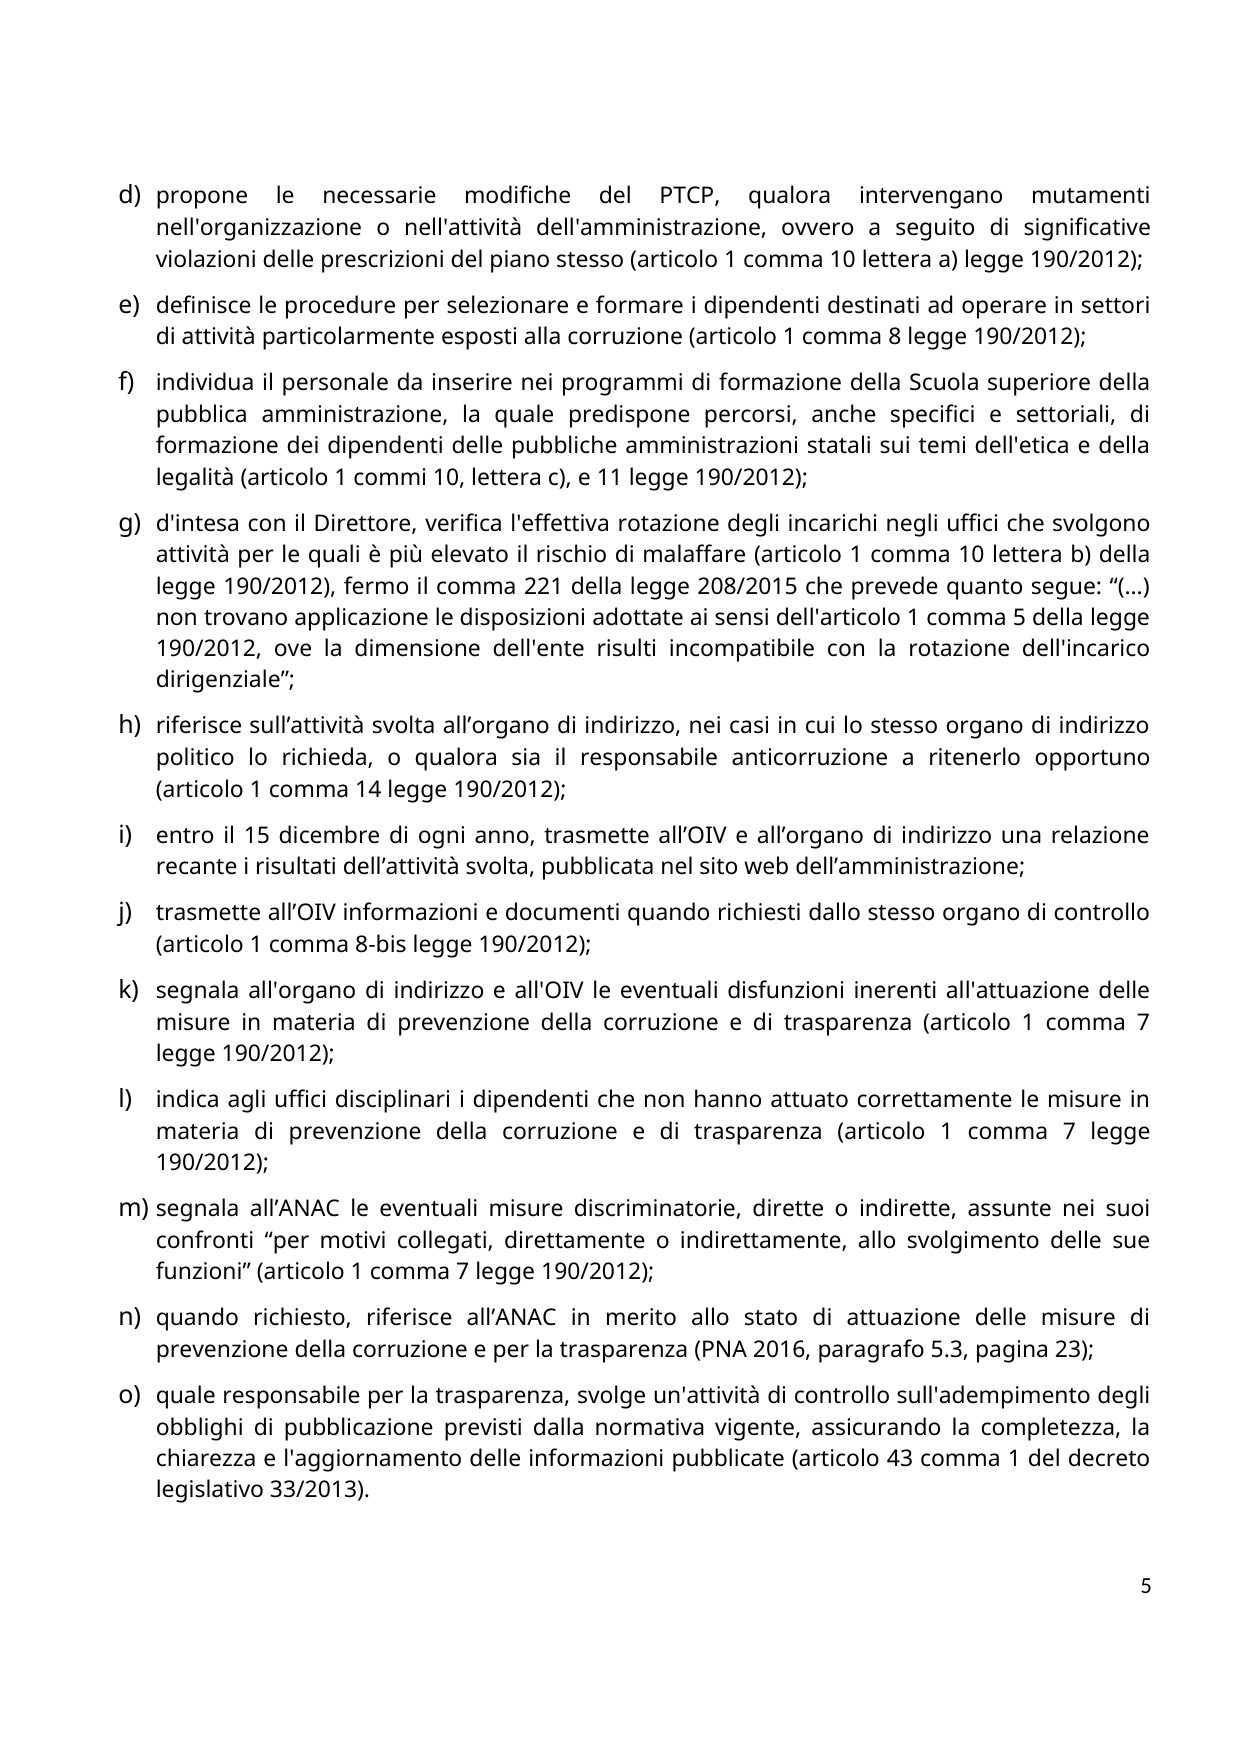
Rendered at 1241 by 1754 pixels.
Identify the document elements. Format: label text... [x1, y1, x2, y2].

list propone le necessarie modifiche del PTCP, qualora intervengano mutamenti nell'organizzazione o nell'attività dell'amministrazione, ovvero a seguito di significative violazioni delle prescrizioni del piano stesso (articolo 1 comma 10 lettera a) legge 190/2012); [118, 177, 1152, 274]
list trasmette all’OIV informazioni e documenti quando richiesti dallo stesso organo di controllo (articolo 1 comma 8-bis legge 190/2012); [118, 894, 1152, 959]
list indica agli uffici disciplinari i dipendenti che non hanno attuato correttamente le misure in materia di prevenzione della corruzione e di trasparenza (articolo 1 comma 7 legge 190/2012); [118, 1081, 1152, 1177]
list segnala all’ANAC le eventuali misure discriminatorie, dirette o indirette, assunte nei suoi confronti “per motivi collegati, direttamente o indirettamente, allo svolgimento delle sue funzioni” (articolo 1 comma 7 legge 190/2012); [118, 1190, 1152, 1287]
list riferisce sull’attività svolta all’organo di indirizzo, nei casi in cui lo stesso organo di indirizzo politico lo richieda, o qualora sia il responsabile anticorruzione a ritenerlo opportuno (articolo 1 comma 14 legge 190/2012); [118, 707, 1152, 804]
list definisce le procedure per selezionare e formare i dipendenti destinati ad operare in settori di attività particolarmente esposti alla corruzione (articolo 1 comma 8 legge 190/2012); [118, 286, 1152, 352]
list individua il personale da inserire nei programmi di formazione della Scuola superiore della pubblica amministrazione, la quale predispone percorsi, anche specifici e settoriali, di formazione dei dipendenti delle pubbliche amministrazioni statali sui temi dell'etica e della legalità (articolo 1 commi 10, lettera c), e 11 legge 190/2012); [118, 364, 1152, 492]
list d'intesa con il Direttore, verifica l'effettiva rotazione degli incarichi negli uffici che svolgono attività per le quali è più elevato il rischio di malaffare (articolo 1 comma 10 lettera b) della legge 190/2012), fermo il comma 221 della legge 208/2015 che prevede quanto segue: “(…) non trovano applicazione le disposizioni adottate ai sensi dell'articolo 1 comma 5 della legge 190/2012, ove la dimensione dell'ente risulti incompatibile con la rotazione dell'incarico dirigenziale”; [118, 504, 1152, 695]
list entro il 15 dicembre di ogni anno, trasmette all’OIV e all’organo di indirizzo una relazione recante i risultati dell’attività svolta, pubblicata nel sito web dell’amministrazione; [118, 816, 1152, 882]
list segnala all'organo di indirizzo e all'OIV le eventuali disfunzioni inerenti all'attuazione delle misure in materia di prevenzione della corruzione e di trasparenza (articolo 1 comma 7 legge 190/2012); [118, 972, 1152, 1068]
list quando richiesto, riferisce all’ANAC in merito allo stato di attuazione delle misure di prevenzione della corruzione e per la trasparenza (PNA 2016, paragrafo 5.3, pagina 23); [118, 1299, 1152, 1364]
list quale responsabile per la trasparenza, svolge un'attività di controllo sull'adempimento degli obblighi di pubblicazione previsti dalla normativa vigente, assicurando la completezza, la chiarezza e l'aggiornamento delle informazioni pubblicate (articolo 43 comma 1 del decreto legislativo 33/2013). [118, 1377, 1152, 1505]
